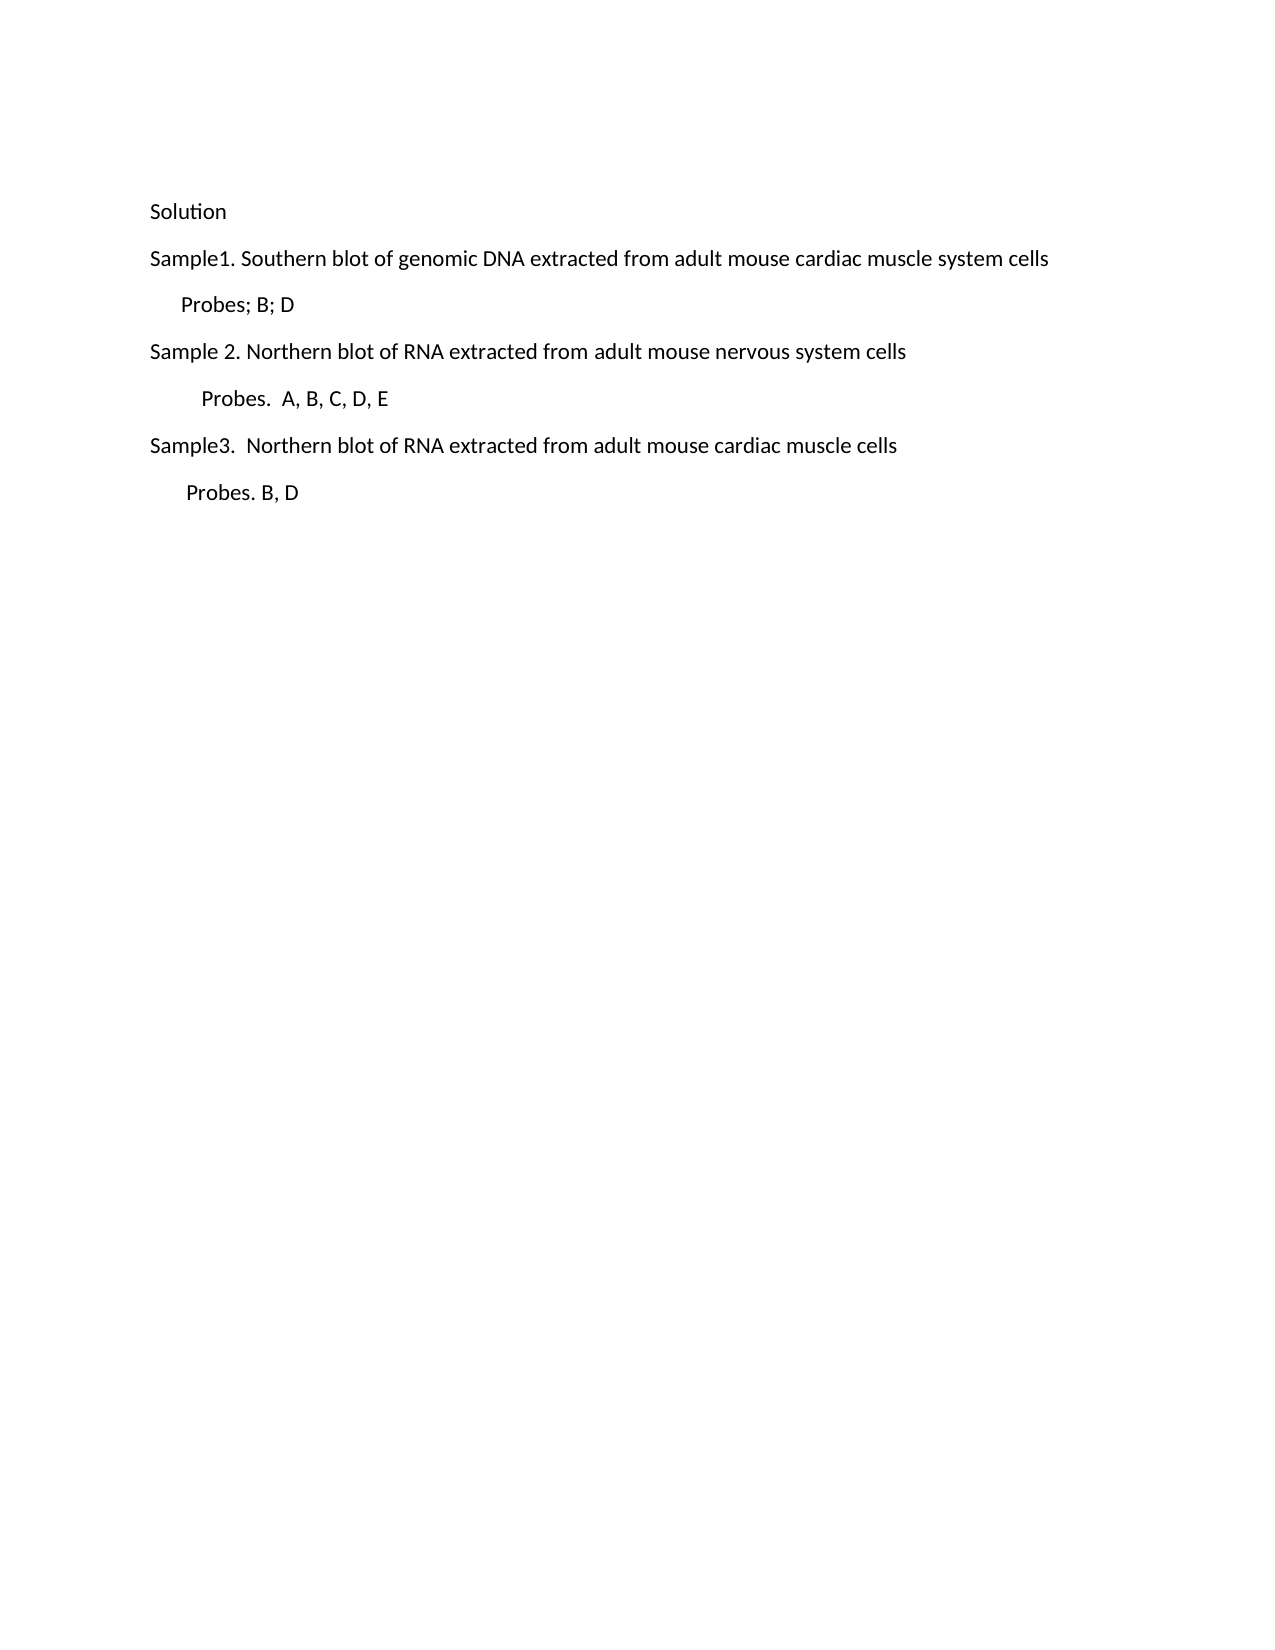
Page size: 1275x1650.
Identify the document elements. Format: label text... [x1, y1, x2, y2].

text Solution [150, 197, 1125, 225]
text Sample 2. Northern blot of RNA extracted from adult mouse nervous system cells [150, 337, 1125, 366]
text Probes. A, B, C, D, E [150, 384, 1125, 412]
text Sample3. Northern blot of RNA extracted from adult mouse cardiac muscle cells [150, 431, 1125, 459]
text Probes; B; D [150, 291, 1125, 319]
text Probes. B, D [150, 478, 1125, 506]
text Sample1. Southern blot of genomic DNA extracted from adult mouse cardiac muscle system cells [150, 244, 1125, 272]
